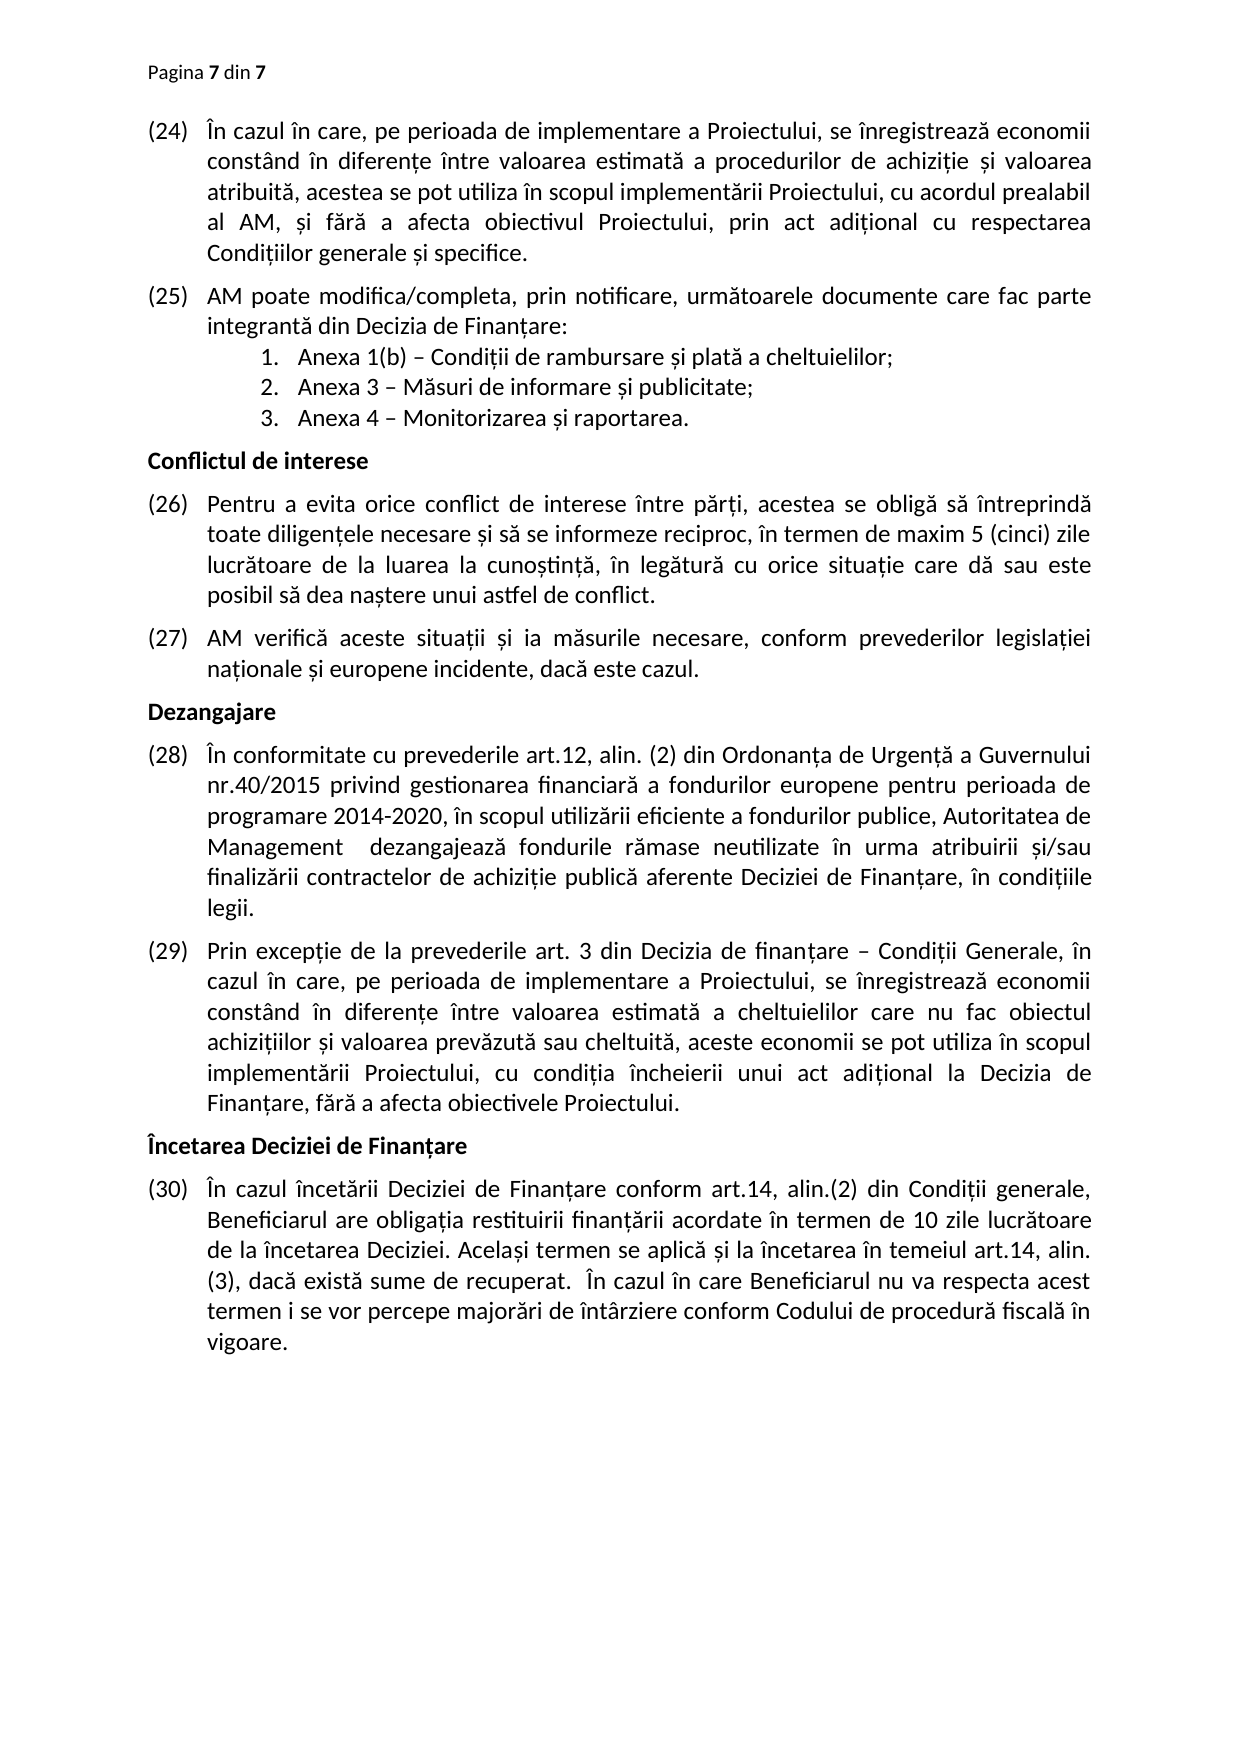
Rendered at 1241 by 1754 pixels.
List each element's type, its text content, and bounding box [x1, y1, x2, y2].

list Anexa 1(b) – Condiții de rambursare și plată a cheltuielilor; [260, 341, 1092, 371]
text Încetarea Deciziei de Finanțare [148, 1130, 1092, 1161]
text Conflictul de interese [148, 445, 1092, 476]
list Pentru a evita orice conflict de interese între părţi, acestea se obligă să întreprindă toate diligenţele necesare şi să se informeze reciproc, în termen de maxim 5 (cinci) zile lucrătoare de la luarea la cunoştinţă, în legătură cu orice situaţie care dă sau este posibil să dea naştere unui astfel de conflict. [148, 488, 1092, 610]
list Anexa 3 – Măsuri de informare și publicitate; [260, 371, 1092, 402]
list În cazul încetării Deciziei de Finanțare conform art.14, alin.(2) din Condiții generale, Beneficiarul are obligaţia restituirii finanţării acordate în termen de 10 zile lucrătoare de la încetarea Deciziei. Același termen se aplică și la încetarea în temeiul art.14, alin.(3), dacă există sume de recuperat. În cazul în care Beneficiarul nu va respecta acest termen i se vor percepe majorări de întârziere conform Codului de procedură fiscală în vigoare. [148, 1173, 1092, 1357]
list Anexa 4 – Monitorizarea și raportarea. [260, 402, 1092, 432]
list Prin excepție de la prevederile art. 3 din Decizia de finanţare – Condiţii Generale, în cazul în care, pe perioada de implementare a Proiectului, se înregistrează economii constând în diferențe între valoarea estimată a cheltuielilor care nu fac obiectul achizițiilor și valoarea prevăzută sau cheltuită, aceste economii se pot utiliza în scopul implementării Proiectului, cu condiția încheierii unui act adiţional la Decizia de Finanţare, fără a afecta obiectivele Proiectului. [148, 935, 1092, 1118]
list În conformitate cu prevederile art.12, alin. (2) din Ordonanța de Urgență a Guvernului nr.40/2015 privind gestionarea financiară a fondurilor europene pentru perioada de programare 2014-2020, în scopul utilizării eficiente a fondurilor publice, Autoritatea de Management dezangajează fondurile rămase neutilizate în urma atribuirii şi/sau finalizării contractelor de achiziţie publică aferente Deciziei de Finanţare, în condiţiile legii. [148, 739, 1092, 922]
text Dezangajare [148, 696, 1092, 727]
list În cazul în care, pe perioada de implementare a Proiectului, se înregistrează economii constând în diferențe între valoarea estimată a procedurilor de achiziție și valoarea atribuită, acestea se pot utiliza în scopul implementării Proiectului, cu acordul prealabil al AM, și fără a afecta obiectivul Proiectului, prin act adițional cu respectarea Condițiilor generale și specifice. [148, 115, 1092, 267]
list AM verifică aceste situaţii şi ia măsurile necesare, conform prevederilor legislației naționale și europene incidente, dacă este cazul. [148, 623, 1092, 684]
list AM poate modifica/completa, prin notificare, următoarele documente care fac parte integrantă din Decizia de Finanțare: [148, 280, 1092, 341]
